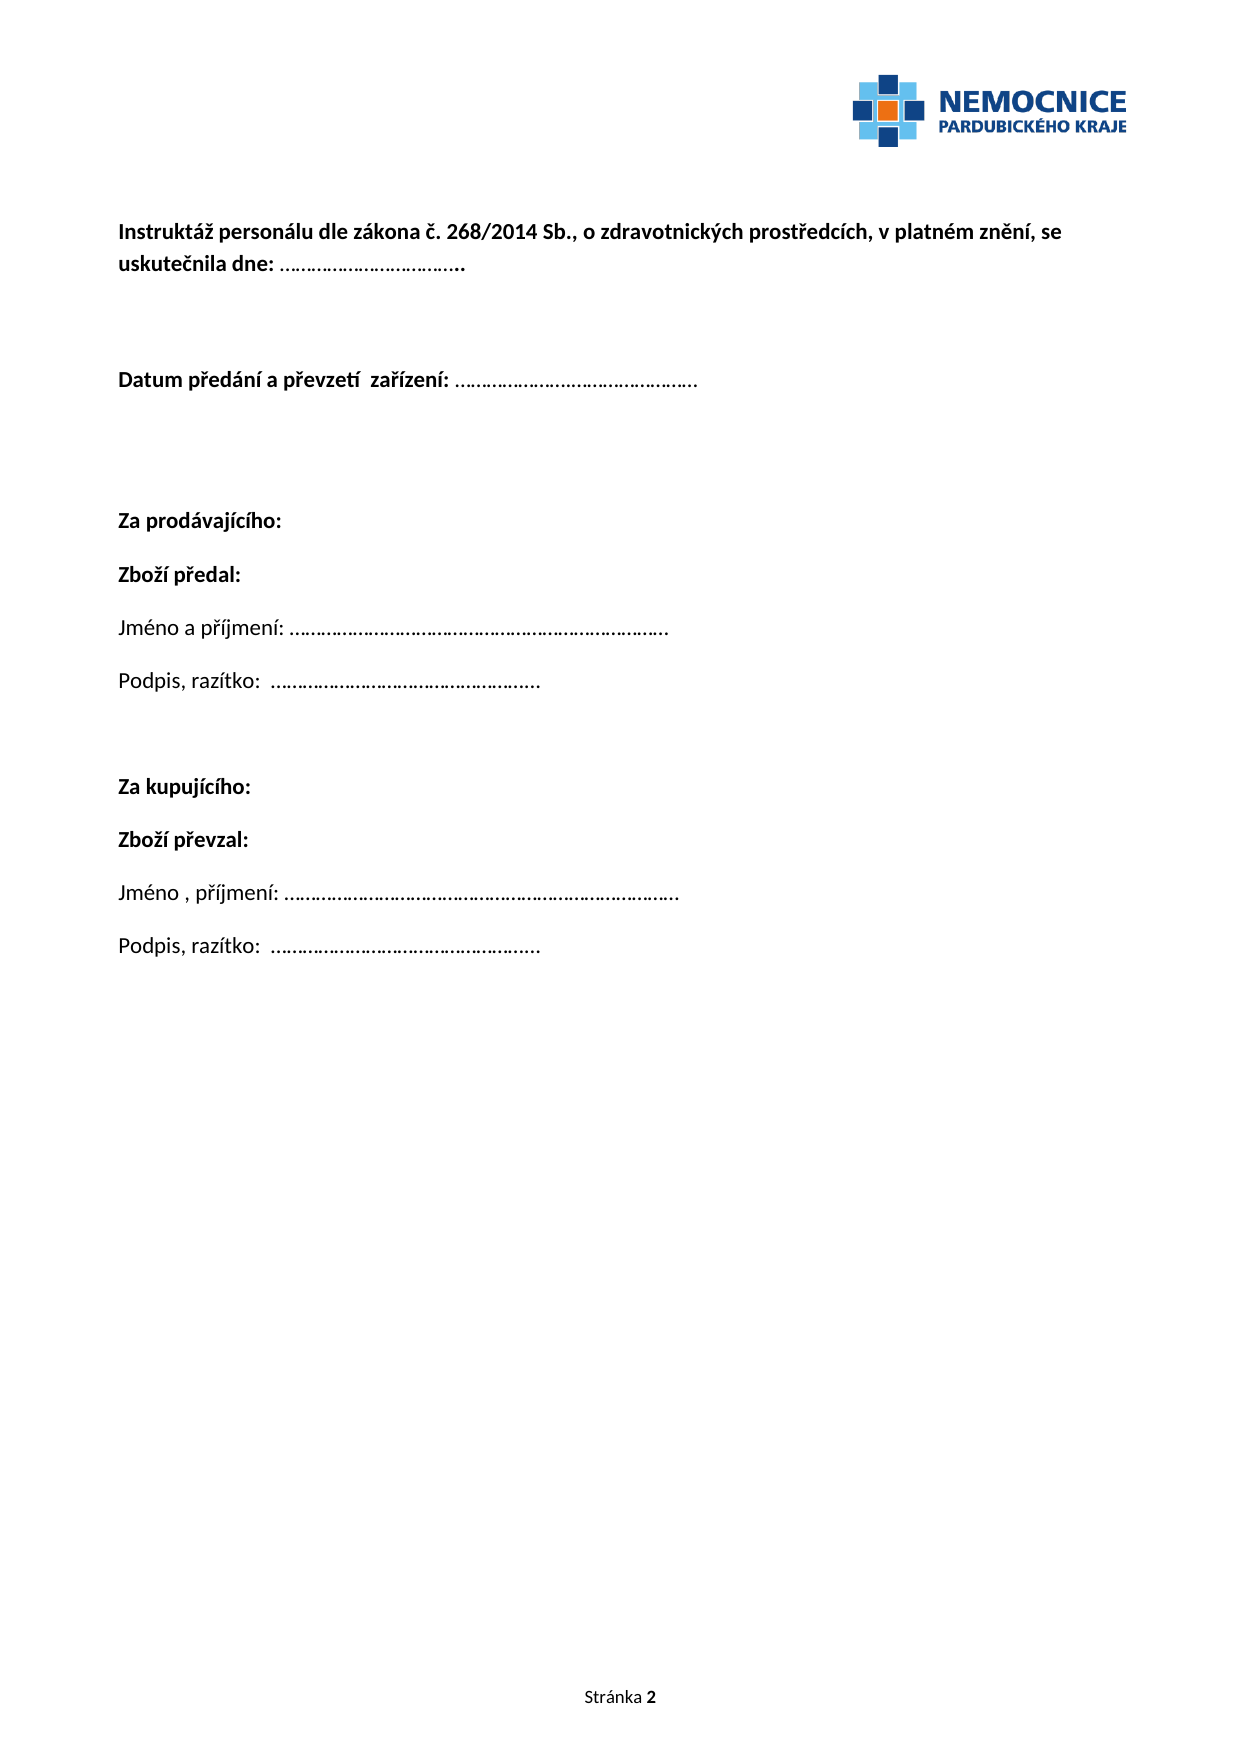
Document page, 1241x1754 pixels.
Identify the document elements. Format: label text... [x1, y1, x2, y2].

text Zboží převzal: [118, 825, 1122, 853]
text Instruktáž personálu dle zákona č. 268/2014 Sb., o zdravotnických prostředcích, v platném znění, se uskutečnila dne: …………………………….. [118, 217, 1122, 277]
text Datum předání a převzetí zařízení: ………………….…………………… [118, 365, 1122, 393]
text Za kupujícího: [118, 772, 1122, 800]
text Jméno a příjmení: ……………………………………………………………… [118, 613, 1122, 641]
text Za prodávajícího: [118, 507, 1122, 535]
text Jméno , příjmení: ………………………………………………………………… [118, 878, 1122, 906]
picture [851, 73, 1127, 148]
text Podpis, razítko: …………………………………………... [118, 666, 1122, 694]
text Zboží předal: [118, 560, 1122, 588]
text Podpis, razítko: …………………………………………... [118, 931, 1122, 959]
